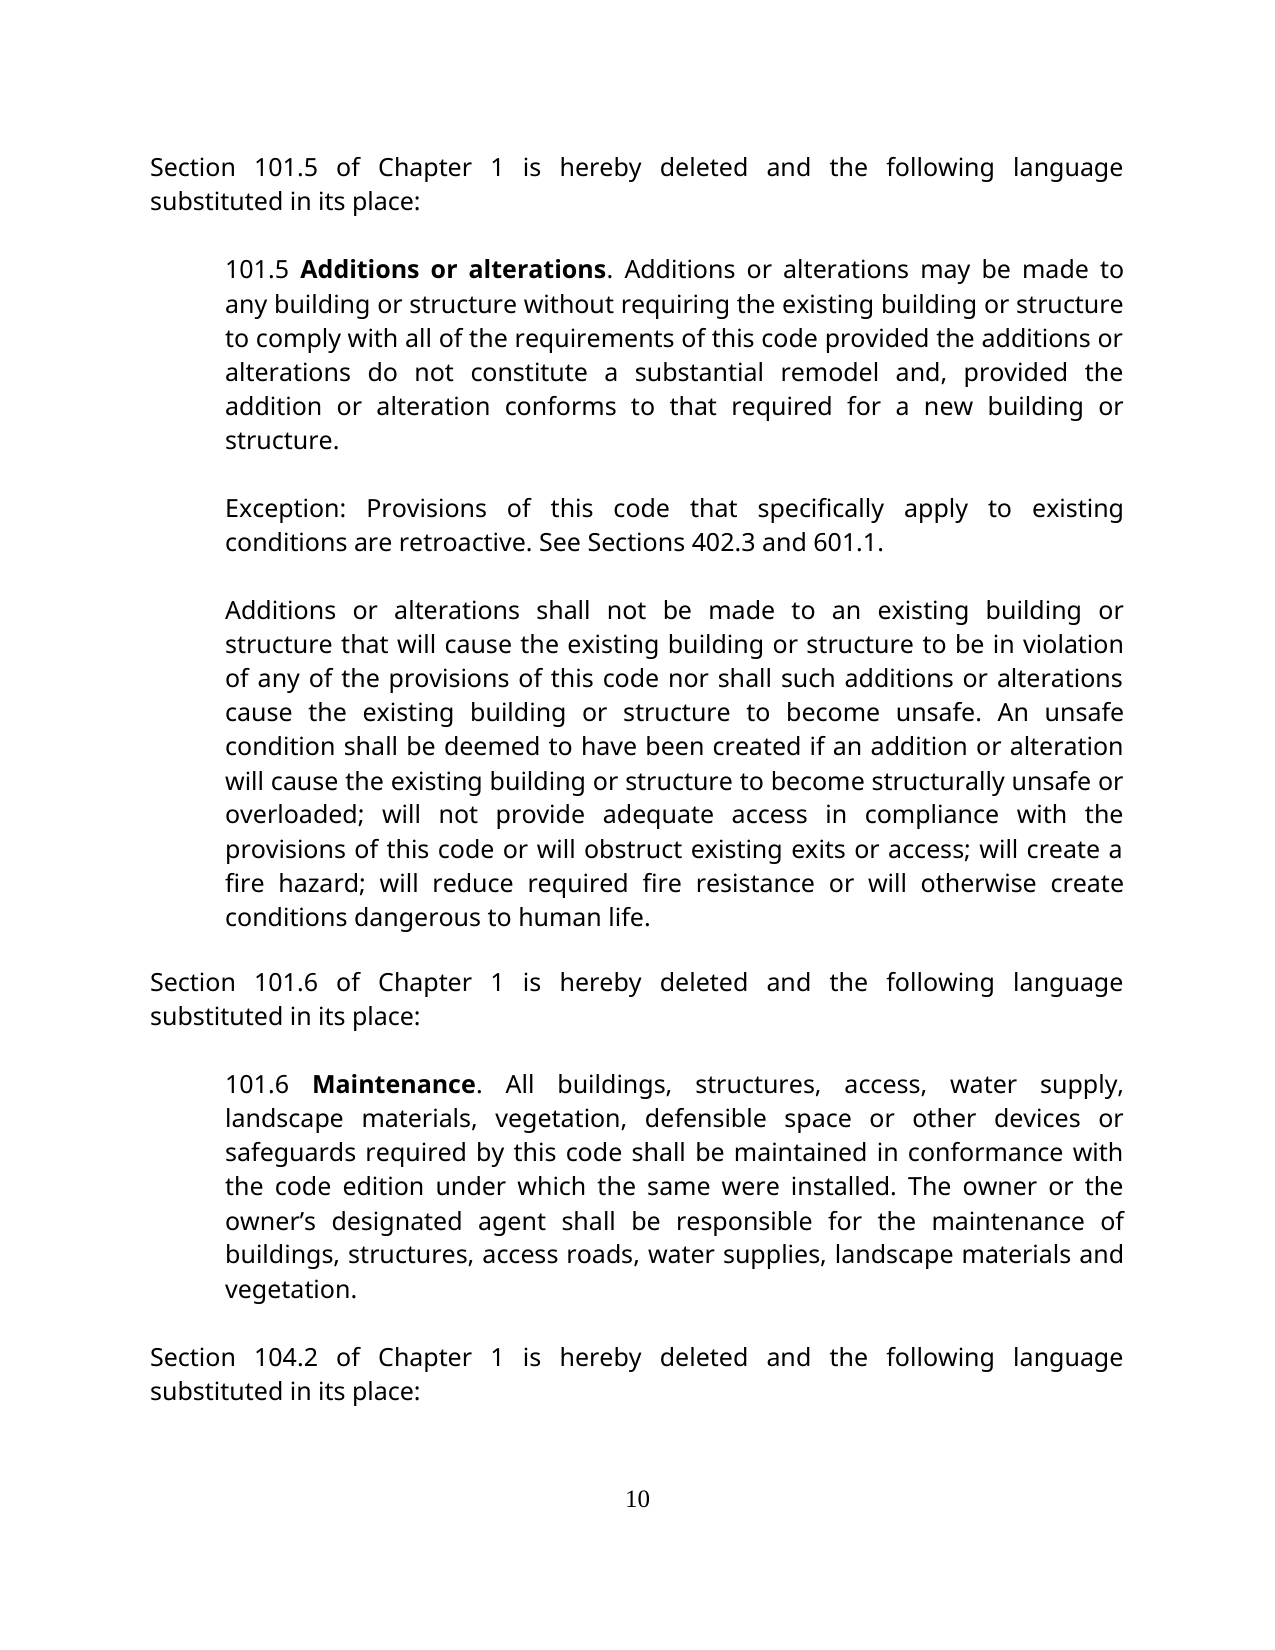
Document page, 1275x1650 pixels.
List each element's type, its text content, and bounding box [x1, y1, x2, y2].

text 101.6 Maintenance. All buildings, structures, access, water supply, landscape materials, vegetation, defensible space or other devices or safeguards required by this code shall be maintained in conformance with the code edition under which the same were installed. The owner or the owner’s designated agent shall be responsible for the maintenance of buildings, structures, access roads, water supplies, landscape materials and vegetation. [225, 1067, 1125, 1305]
text Section 101.5 of Chapter 1 is hereby deleted and the following language substituted in its place: [150, 150, 1125, 218]
text Exception: Provisions of this code that specifically apply to existing conditions are retroactive. See Sections 402.3 and 601.1. [225, 491, 1125, 559]
text Section 101.6 of Chapter 1 is hereby deleted and the following language substituted in its place: [150, 965, 1125, 1033]
text Section 104.2 of Chapter 1 is hereby deleted and the following language substituted in its place: [150, 1339, 1125, 1407]
text Additions or alterations shall not be made to an existing building or structure that will cause the existing building or structure to be in violation of any of the provisions of this code nor shall such additions or alterations cause the existing building or structure to become unsafe. An unsafe condition shall be deemed to have been created if an addition or alteration will cause the existing building or structure to become structurally unsafe or overloaded; will not provide adequate access in compliance with the provisions of this code or will obstruct existing exits or access; will create a fire hazard; will reduce required fire resistance or will otherwise create conditions dangerous to human life. [225, 593, 1125, 933]
text 101.5 Additions or alterations. Additions or alterations may be made to any building or structure without requiring the existing building or structure to comply with all of the requirements of this code provided the additions or alterations do not constitute a substantial remodel and, provided the addition or alteration conforms to that required for a new building or structure. [225, 252, 1125, 457]
